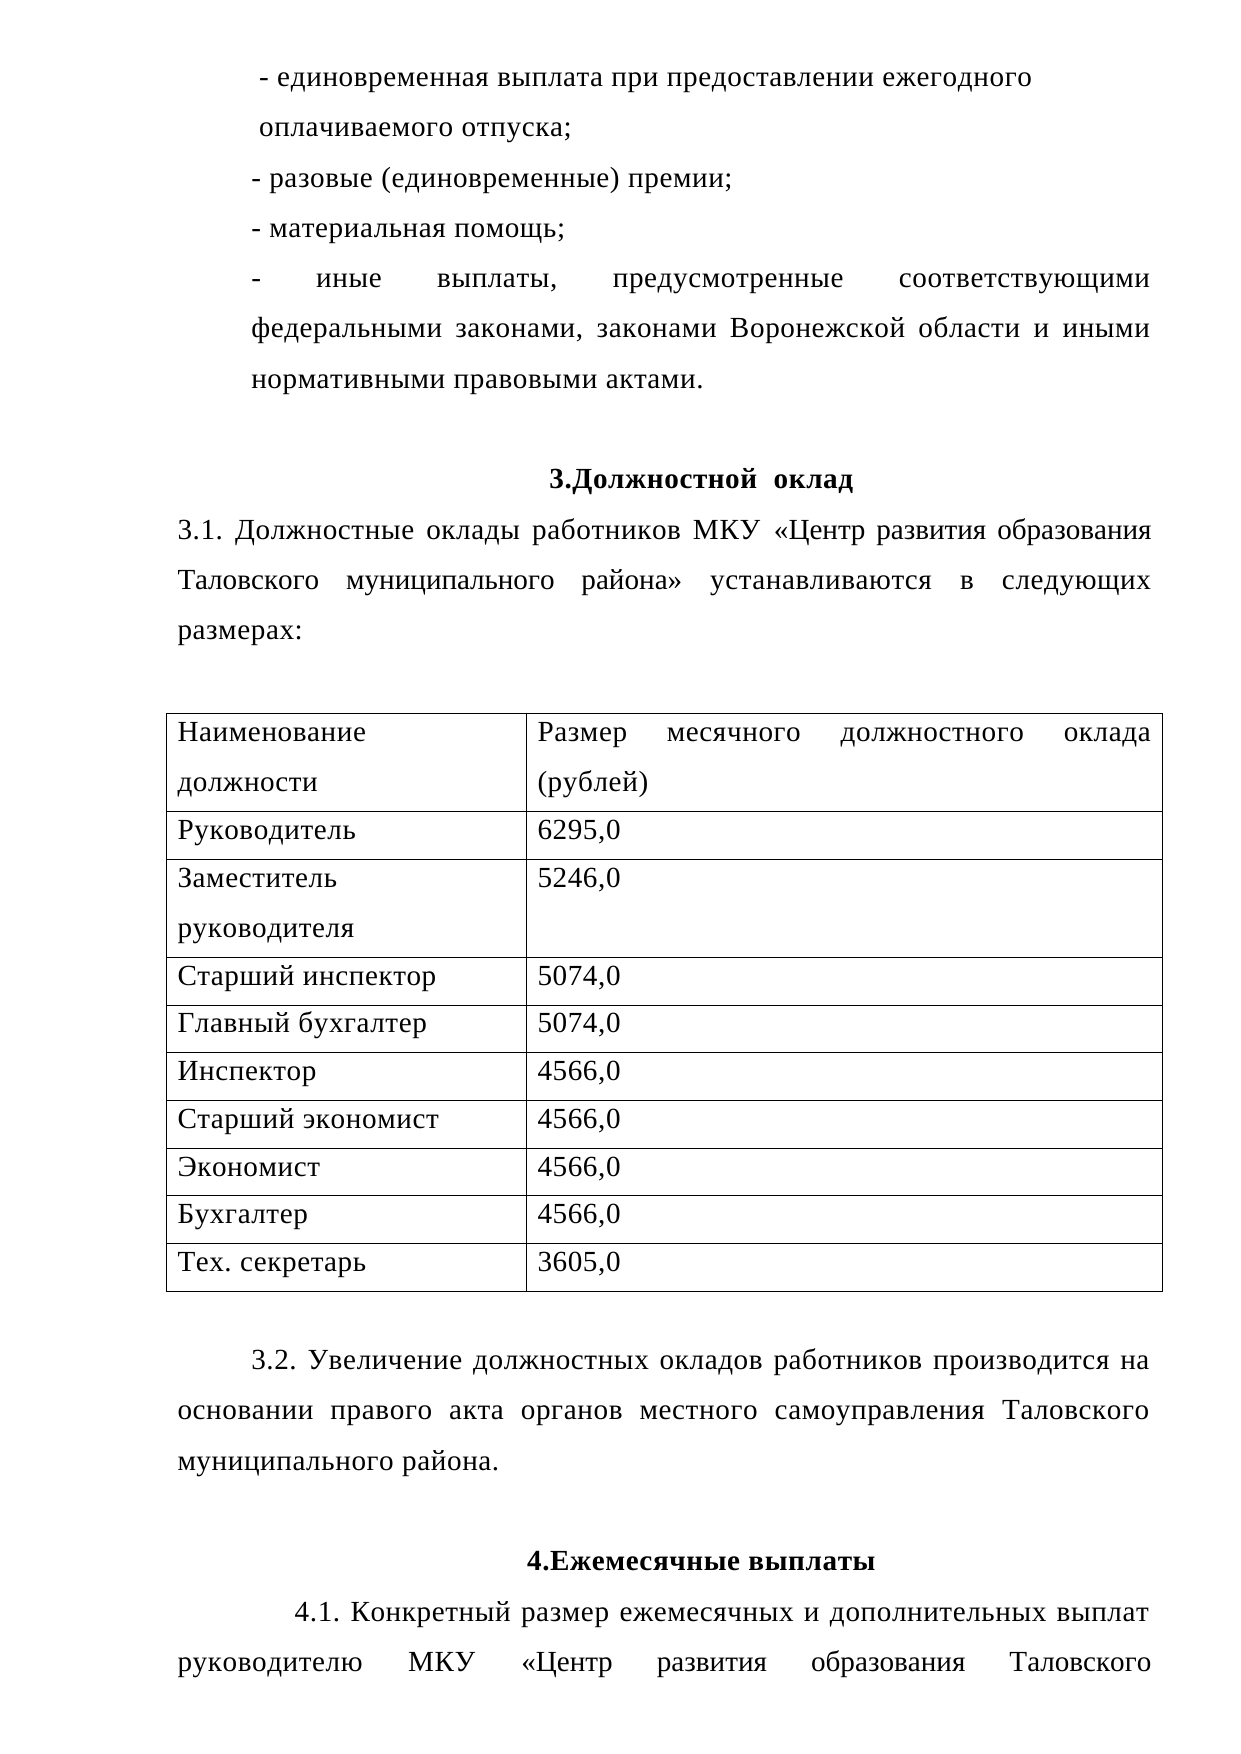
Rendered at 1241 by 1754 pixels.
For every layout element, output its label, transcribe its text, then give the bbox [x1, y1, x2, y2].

table_cell 4566,0 [527, 1149, 1162, 1195]
table_cell 5074,0 [527, 1006, 1162, 1052]
text 3.Должностной оклад [251, 462, 1152, 495]
text 4.Ежемесячные выплаты [251, 1543, 1152, 1577]
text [177, 1594, 1152, 1678]
table_cell 6295,0 [527, 812, 1162, 859]
table_cell 3605,0 [527, 1244, 1162, 1291]
table_cell Руководитель [167, 812, 526, 859]
table_cell Главный бухгалтер [167, 1006, 526, 1052]
table_cell Старший инспектор [167, 958, 526, 1004]
text - единовременная выплата при предоставлении ежегодного [177, 59, 1152, 93]
table_cell 4566,0 [527, 1053, 1162, 1100]
table_cell 5074,0 [527, 958, 1162, 1004]
table_cell Заместитель руководителя [167, 860, 526, 957]
table_cell Бухгалтер [167, 1196, 526, 1243]
text 3.2. Увеличение должностных окладов работников производится на основании правого акта органов местного самоуправления Таловского муниципального района. [177, 1342, 1152, 1476]
table_cell Старший экономист [167, 1101, 526, 1148]
table_header Наименование должности [167, 714, 526, 811]
table_header Размер месячного должностного оклада (рублей) [527, 714, 1162, 811]
text 3.1. Должностные оклады работников МКУ «Центр развития образования Таловского муниципального района» устанавливаются в следующих размерах: [177, 512, 1152, 646]
table_cell 4566,0 [527, 1101, 1162, 1148]
text - материальная помощь; [251, 210, 1152, 243]
text оплачиваемого отпуска; [177, 109, 1152, 143]
text - разовые (единовременные) премии; [177, 160, 1152, 193]
table_cell Инспектор [167, 1053, 526, 1100]
table_cell Экономист [167, 1149, 526, 1195]
text - иные выплаты, предусмотренные соответствующими федеральными законами, законами Воронежской области и иными нормативными правовыми актами. [251, 260, 1152, 394]
table_cell 5246,0 [527, 860, 1162, 957]
table_cell 4566,0 [527, 1196, 1162, 1243]
table_cell Тех. секретарь [167, 1244, 526, 1291]
